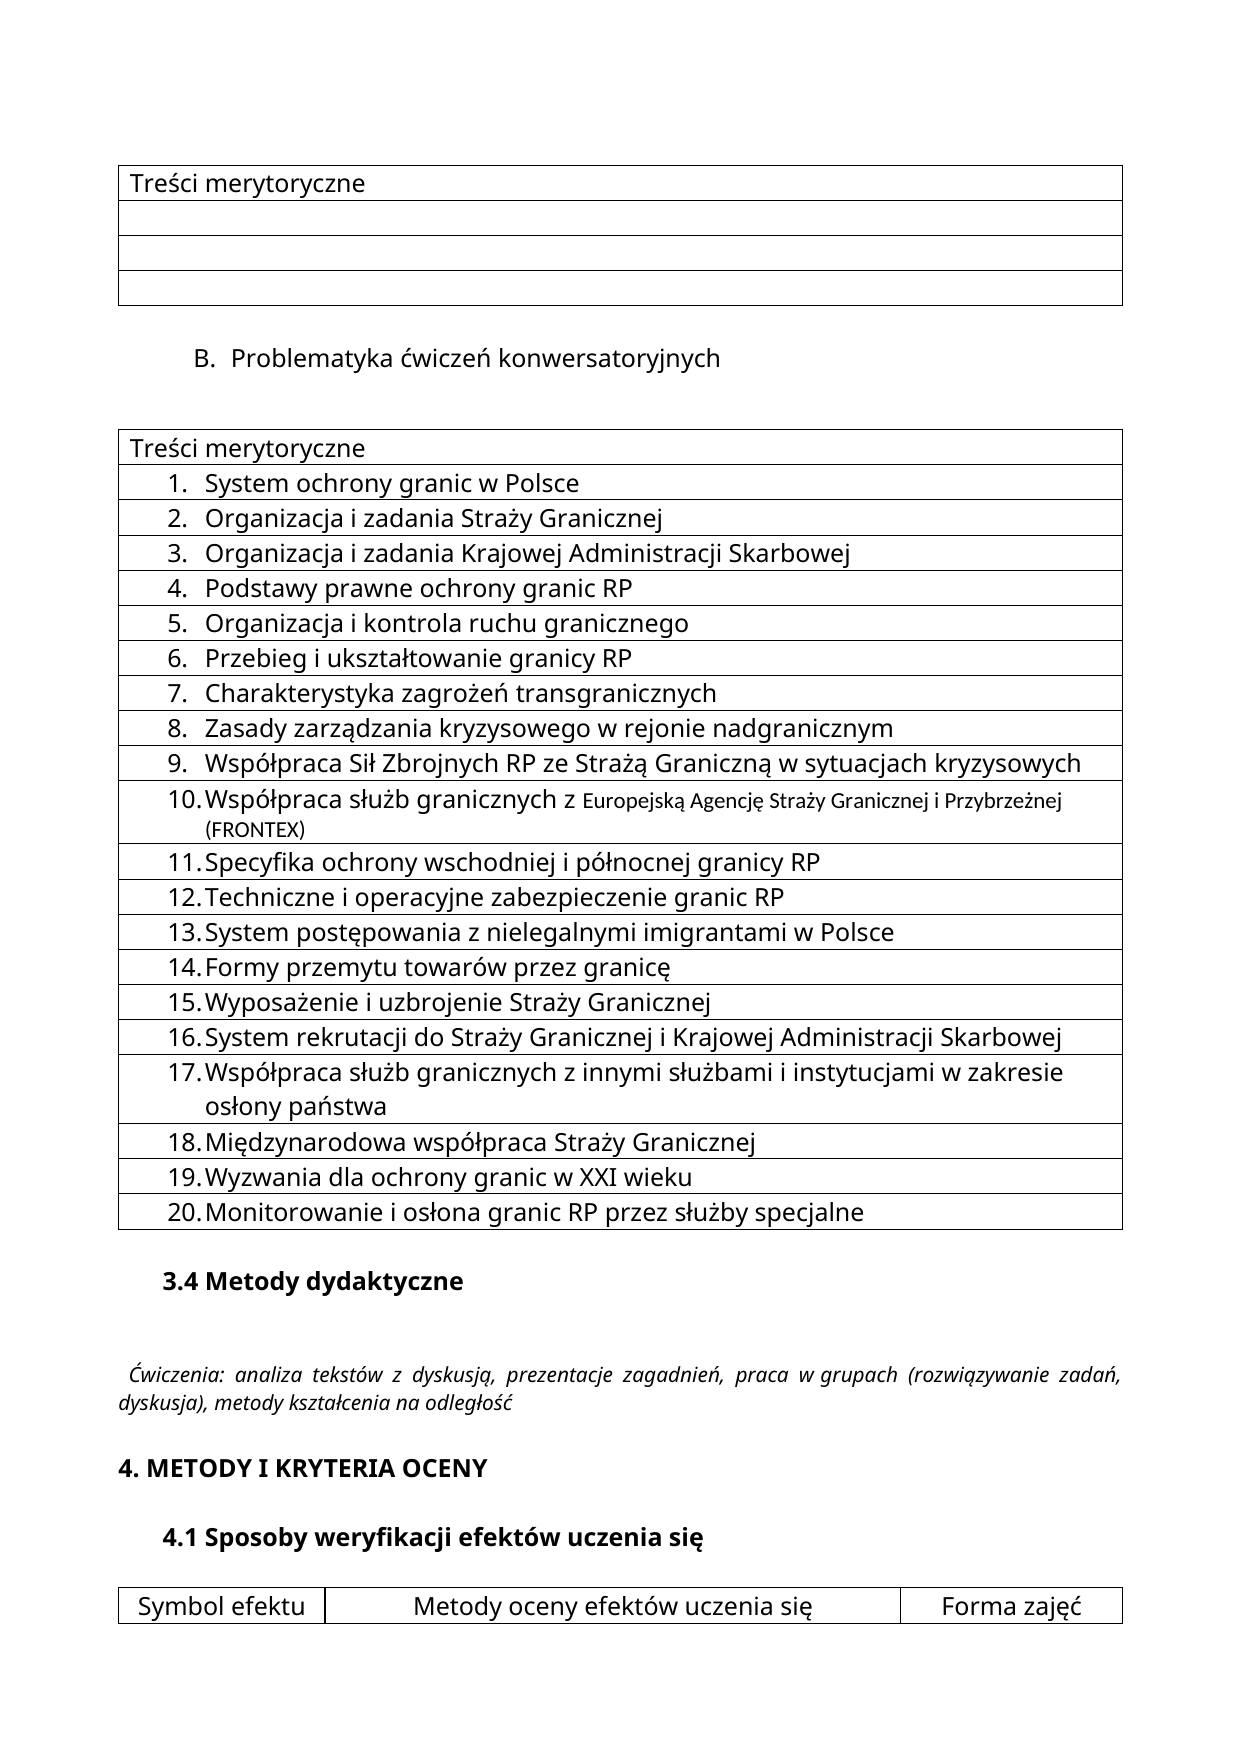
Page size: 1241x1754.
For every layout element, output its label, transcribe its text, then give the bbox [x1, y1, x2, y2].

table_cell [119, 201, 1122, 235]
table_header Treści merytoryczne [119, 166, 1122, 200]
table_cell [119, 271, 1122, 305]
table_cell Techniczne i operacyjne zabezpieczenie granic RP [119, 880, 1122, 913]
table_cell Formy przemytu towarów przez granicę [119, 950, 1122, 984]
text 4. METODY I KRYTERIA OCENY [118, 1451, 1122, 1485]
table_cell Organizacja i zadania Krajowej Administracji Skarbowej [119, 536, 1122, 569]
table_cell Podstawy prawne ochrony granic RP [119, 571, 1122, 605]
table_cell Specyfika ochrony wschodniej i północnej granicy RP [119, 844, 1122, 878]
table_cell Zasady zarządzania kryzysowego w rejonie nadgranicznym [119, 711, 1122, 745]
table_cell Organizacja i zadania Straży Granicznej [119, 500, 1122, 534]
table_cell Międzynarodowa współpraca Straży Granicznej [119, 1124, 1122, 1158]
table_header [901, 1588, 1122, 1622]
table_header Symbol efektu [119, 1588, 324, 1622]
text Ćwiczenia: analiza tekstów z dyskusją, prezentacje zagadnień, praca w grupach (rozwiązywanie zadań, dyskusja), metody kształcenia na odległość [118, 1360, 1122, 1417]
table_cell System rekrutacji do Straży Granicznej i Krajowej Administracji Skarbowej [119, 1020, 1122, 1054]
table_cell [119, 236, 1122, 270]
table_cell Organizacja i kontrola ruchu granicznego [119, 606, 1122, 640]
table_cell Monitorowanie i osłona granic RP przez służby specjalne [119, 1194, 1122, 1228]
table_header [326, 1588, 900, 1622]
table_cell Wyposażenie i uzbrojenie Straży Granicznej [119, 985, 1122, 1019]
table_cell Współpraca służb granicznych z Europejską Agencję Straży Granicznej i Przybrzeżnej (FRONTEX) [119, 781, 1122, 843]
table_cell Charakterystyka zagrożeń transgranicznych [119, 676, 1122, 710]
table_cell System ochrony granic w Polsce [119, 465, 1122, 499]
table_cell Przebieg i ukształtowanie granicy RP [119, 641, 1122, 675]
text 3.4 Metody dydaktyczne [162, 1263, 1122, 1298]
table_cell Współpraca służb granicznych z innymi służbami i instytucjami w zakresie osłony państwa [119, 1055, 1122, 1123]
table_cell System postępowania z nielegalnymi imigrantami w Polsce [119, 915, 1122, 949]
list Problematyka ćwiczeń konwersatoryjnych [193, 340, 1122, 374]
table_cell Współpraca Sił Zbrojnych RP ze Strażą Graniczną w sytuacjach kryzysowych [119, 746, 1122, 780]
text 4.1 Sposoby weryfikacji efektów uczenia się [162, 1519, 1122, 1553]
table_header Treści merytoryczne [119, 430, 1122, 464]
table_cell Wyzwania dla ochrony granic w XXI wieku [119, 1159, 1122, 1193]
